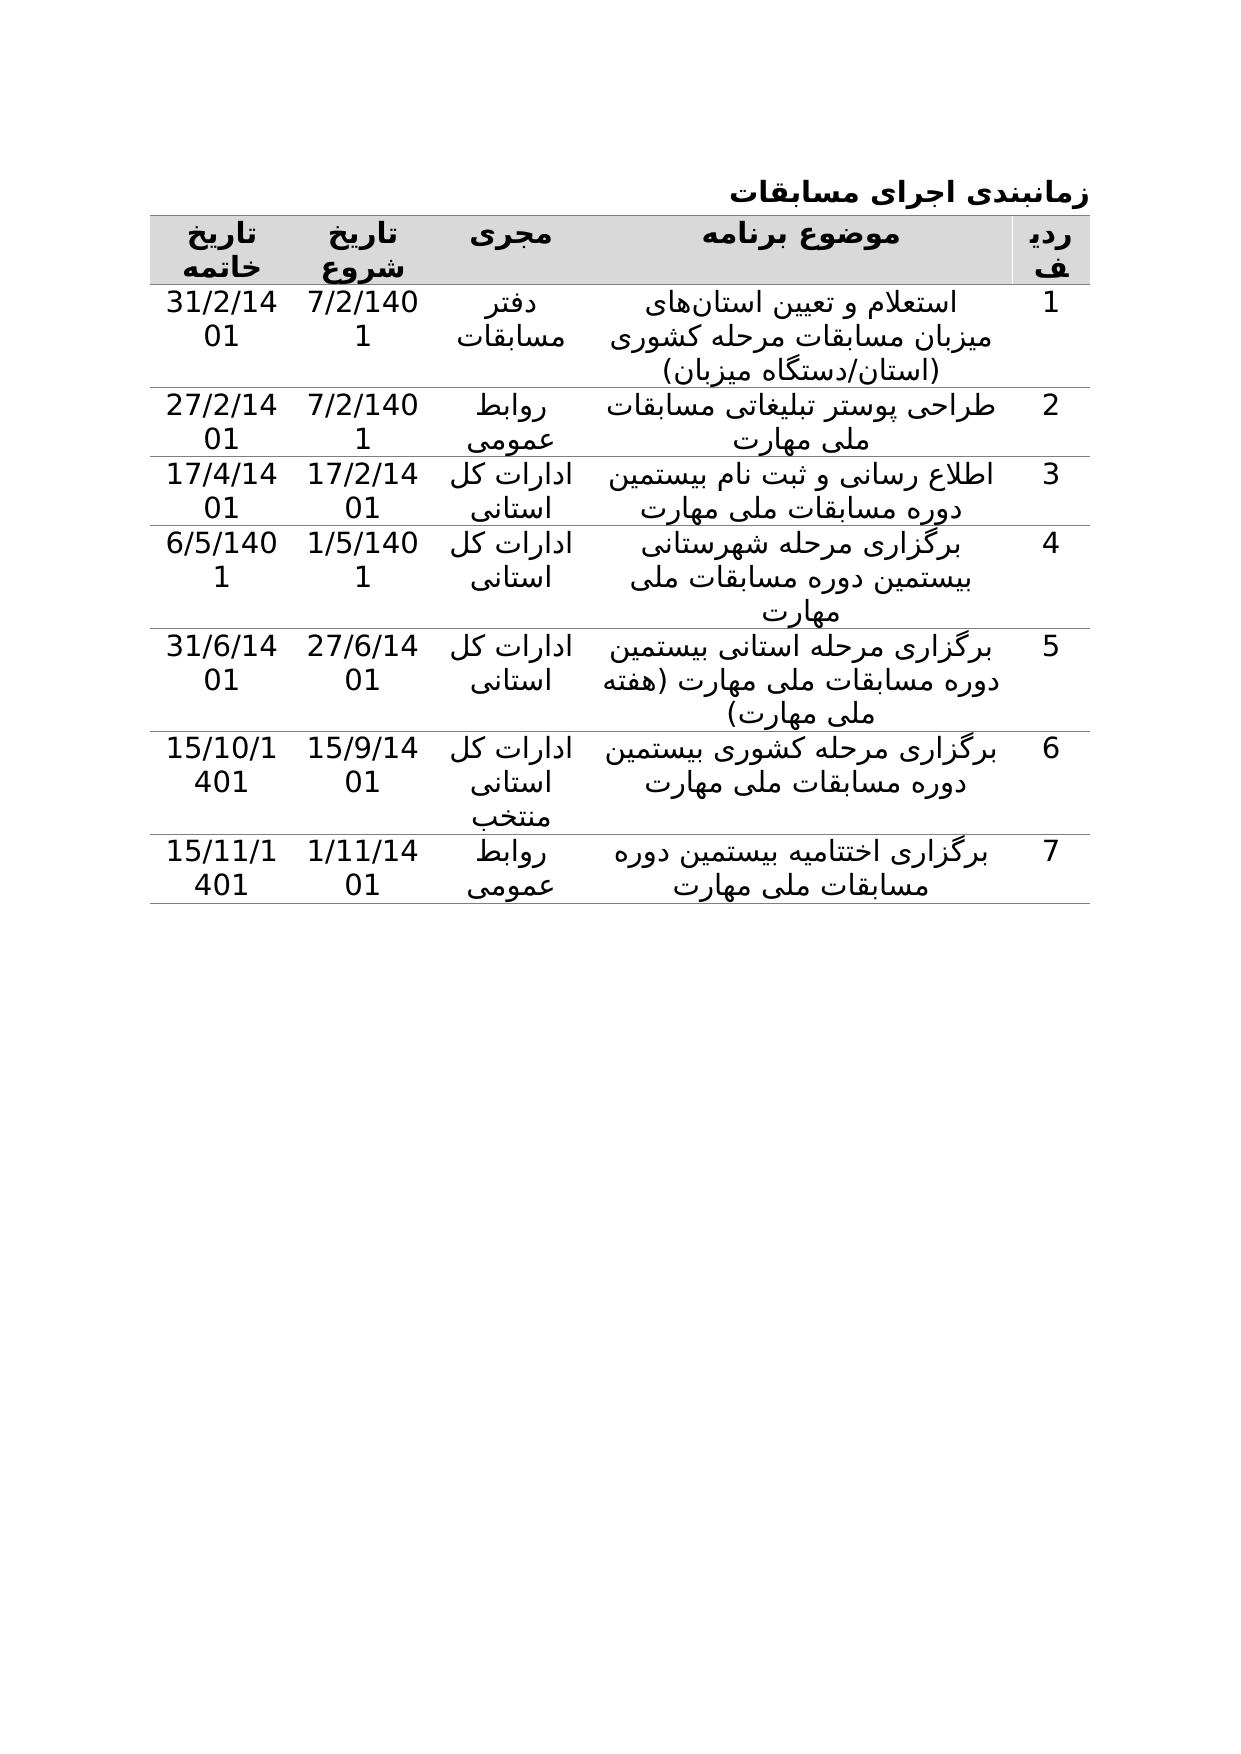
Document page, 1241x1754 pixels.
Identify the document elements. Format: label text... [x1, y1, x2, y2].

table_cell 31/6/1401 [150, 629, 294, 731]
table_cell 3 [1013, 457, 1090, 525]
table_cell روابط عمومی [432, 835, 590, 903]
table_header موضوع برنامه [590, 216, 1012, 284]
table_header تاریخ خاتمه [150, 216, 294, 284]
table_cell برگزاری مرحله کشوری بیستمین دوره مسابقات ملی مهارت [590, 732, 1012, 834]
table_cell برگزاری مرحله شهرستانی بیستمین دوره مسابقات ملی مهارت [590, 526, 1012, 628]
table_header تاریخ شروع [294, 216, 432, 284]
table_cell 27/2/1401 [150, 388, 294, 456]
table_cell 15/9/1401 [294, 732, 432, 834]
table_header مجری [432, 216, 590, 284]
table_cell 7/2/1401 [294, 285, 432, 387]
table_cell استعلام و تعیین استان‌های میزبان مسابقات مرحله کشوری (استان/دستگاه میزبان) [590, 285, 1012, 387]
table_cell ادارات کل استانی منتخب [432, 732, 590, 834]
table_cell 2 [1013, 388, 1090, 456]
table_cell 31/2/1401 [150, 285, 294, 387]
table_cell دفتر مسابقات [432, 285, 590, 387]
table_header ردیف [1013, 216, 1090, 284]
table_cell 5 [1013, 629, 1090, 731]
table_cell ادارات کل استانی [432, 526, 590, 628]
table_cell 15/10/1401 [150, 732, 294, 834]
table_cell 1 [1013, 285, 1090, 387]
subtitle زمانبندی اجرای مسابقات [150, 175, 1090, 209]
table_cell 27/6/1401 [294, 629, 432, 731]
table_cell 4 [1013, 526, 1090, 628]
table_cell برگزاری مرحله استانی بیستمین دوره مسابقات ملی مهارت (هفته ملی مهارت) [590, 629, 1012, 731]
table_cell 1/11/1401 [294, 835, 432, 903]
table_cell 6/5/1401 [150, 526, 294, 628]
table_cell 7/2/1401 [294, 388, 432, 456]
table_cell 17/2/1401 [294, 457, 432, 525]
table_cell ادارات کل استانی [432, 457, 590, 525]
table_cell برگزاری اختتامیه بیستمین دوره مسابقات ملی مهارت [590, 835, 1012, 903]
table_cell اطلاع رسانی و ثبت نام بیستمین دوره مسابقات ملی مهارت [590, 457, 1012, 525]
table_cell روابط عمومی [432, 388, 590, 456]
table_cell 1/5/1401 [294, 526, 432, 628]
table_cell 6 [1013, 732, 1090, 834]
table_cell 17/4/1401 [150, 457, 294, 525]
table_cell 15/11/1401 [150, 835, 294, 903]
table_cell ادارات کل استانی [432, 629, 590, 731]
table_cell طراحی پوستر تبلیغاتی مسابقات ملی مهارت [590, 388, 1012, 456]
table_cell 7 [1013, 835, 1090, 903]
